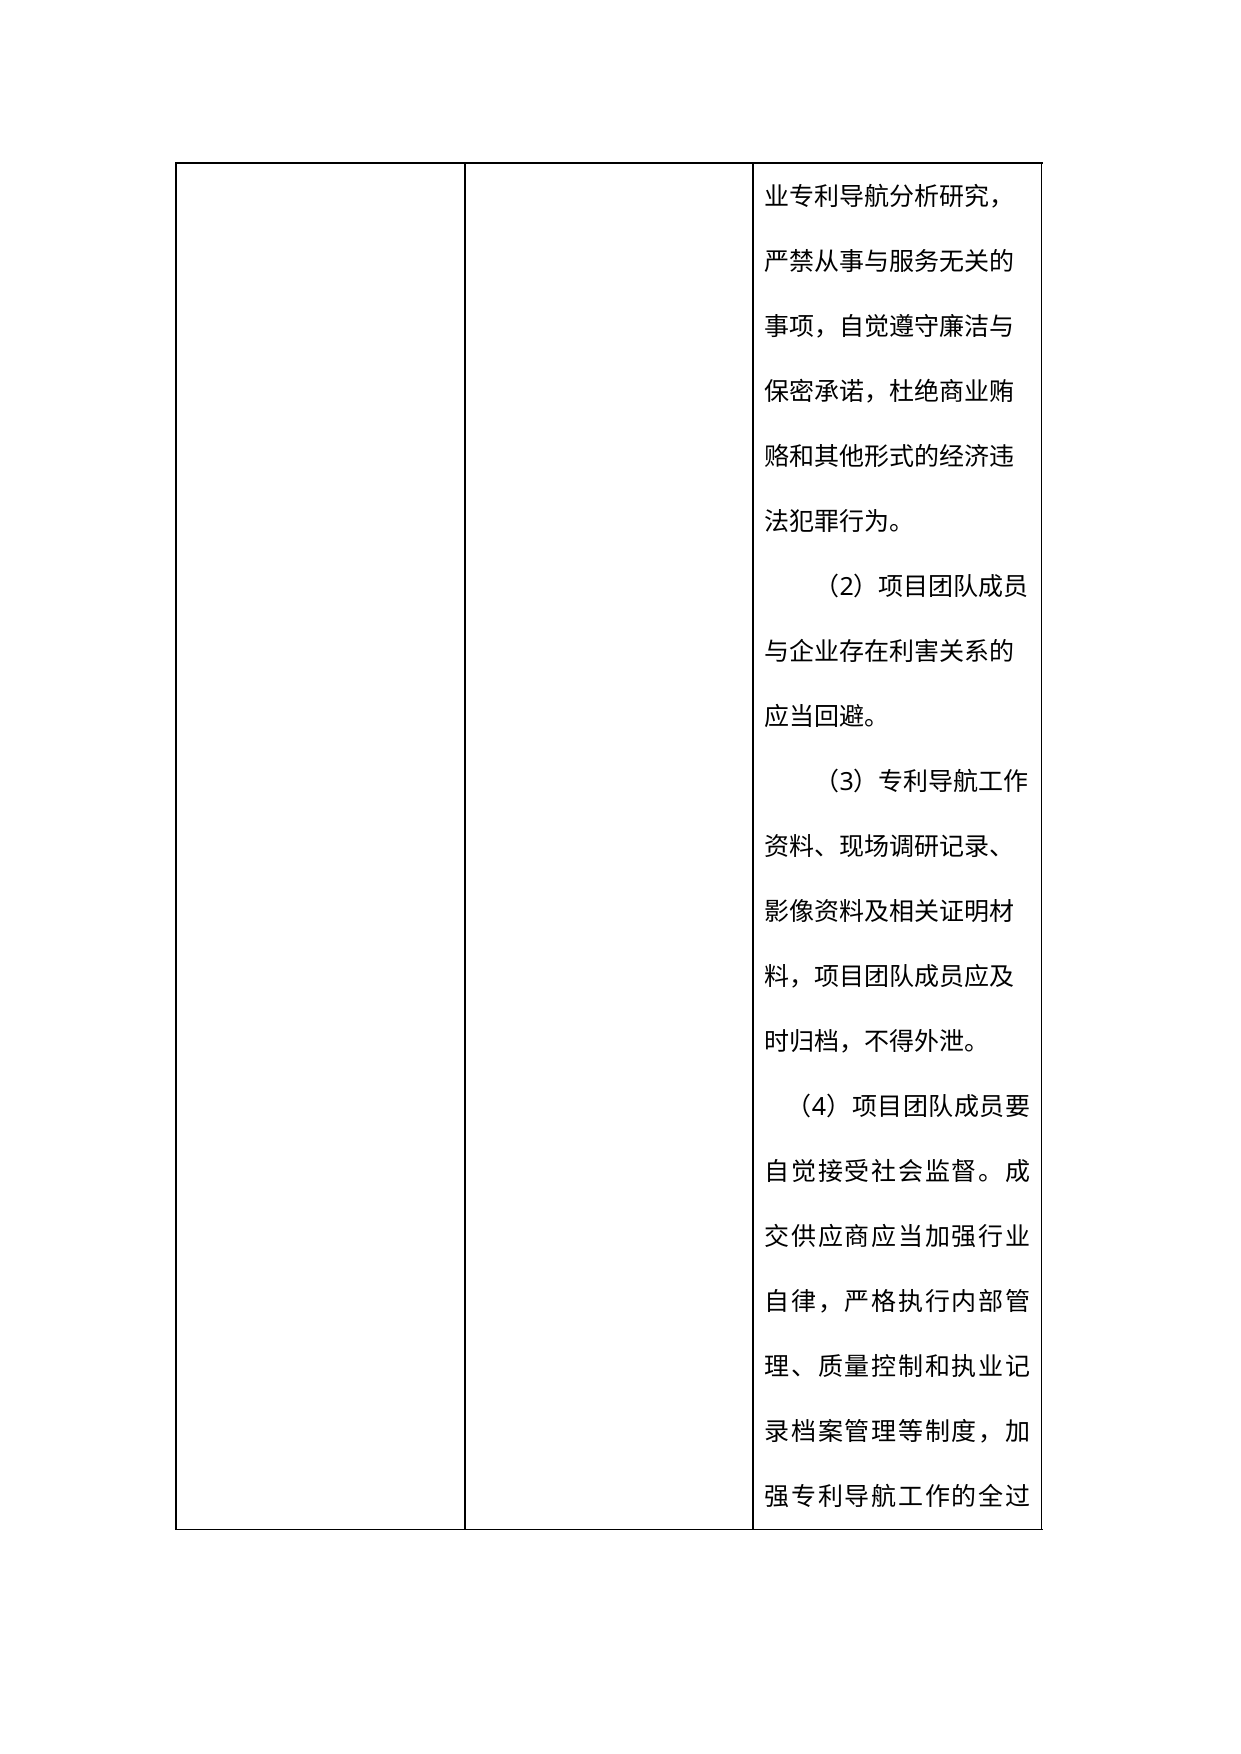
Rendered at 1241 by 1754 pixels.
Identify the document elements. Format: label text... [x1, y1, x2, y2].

table_cell [466, 164, 752, 1528]
table_cell 1 [177, 164, 464, 1528]
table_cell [754, 164, 1041, 1528]
